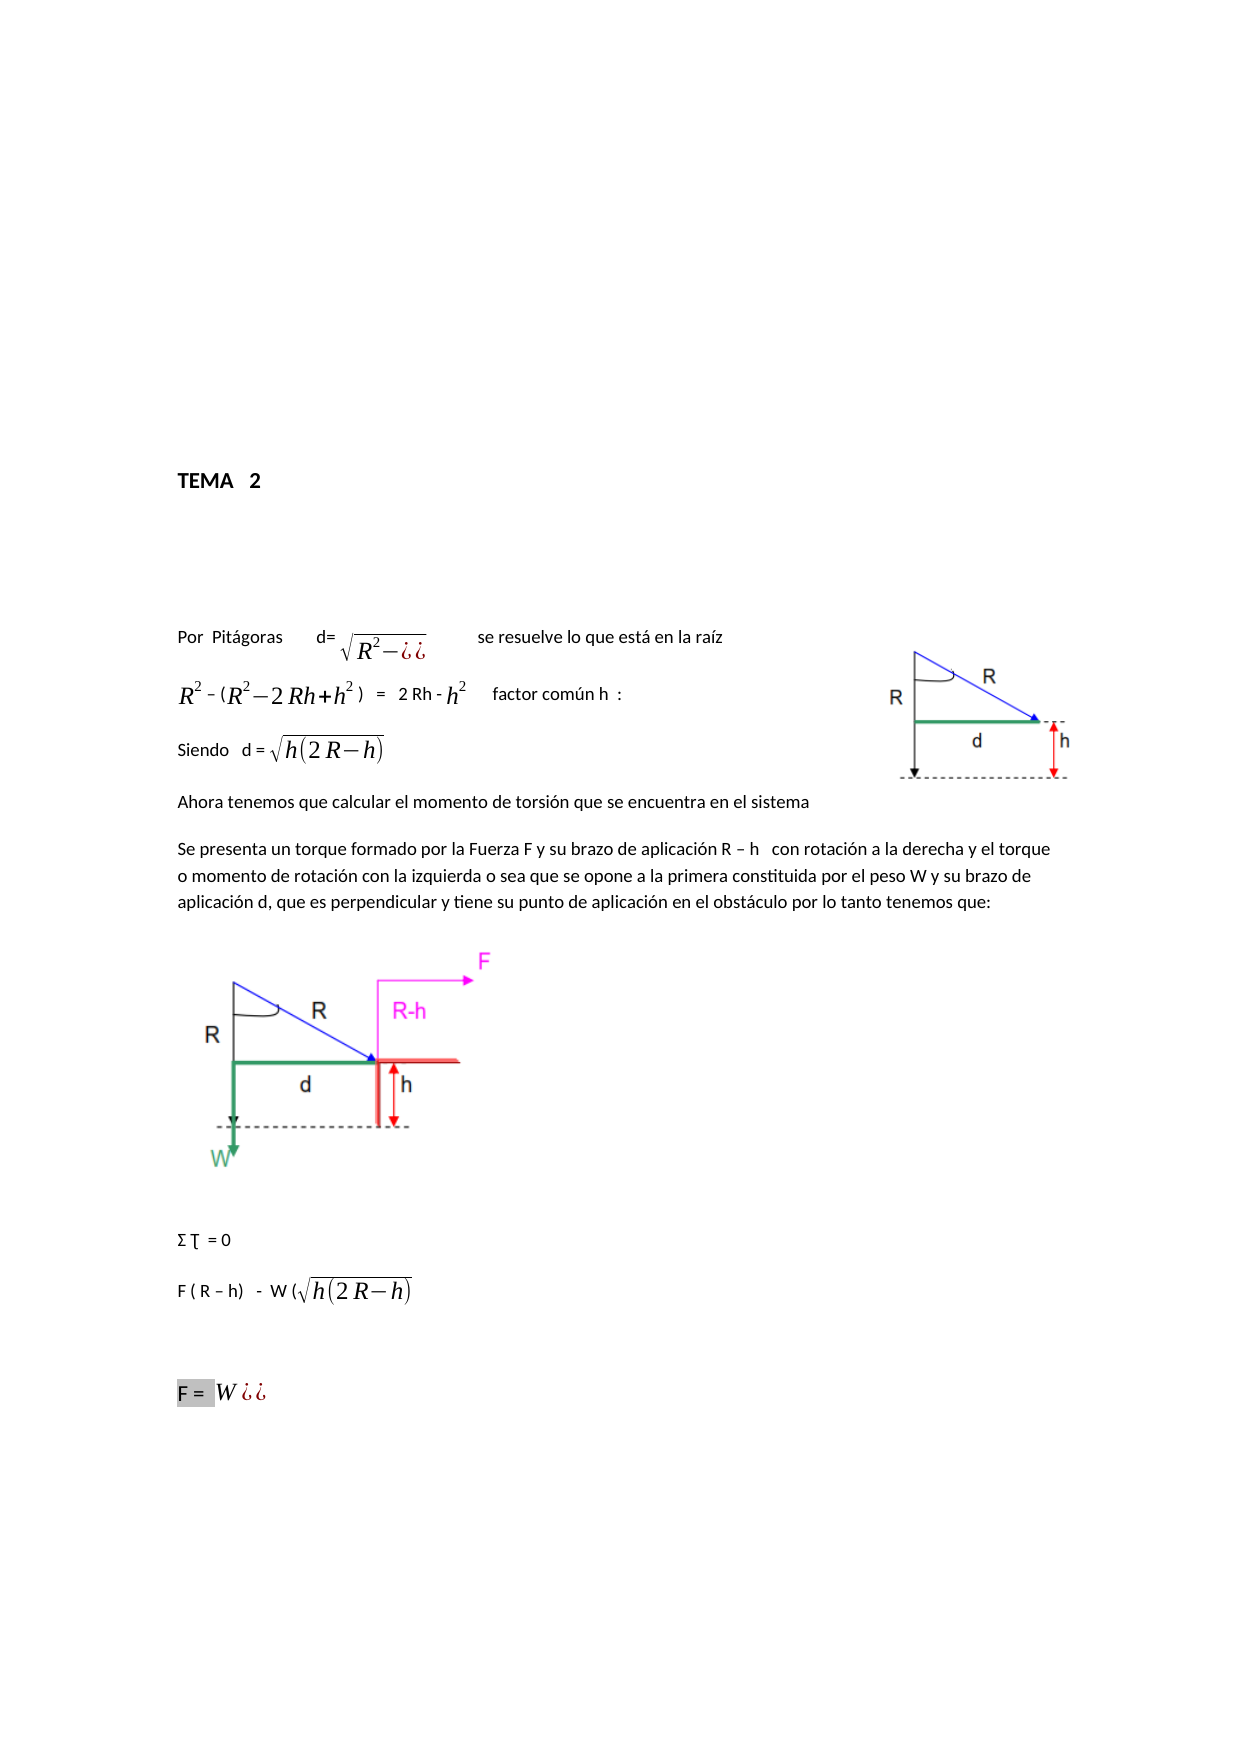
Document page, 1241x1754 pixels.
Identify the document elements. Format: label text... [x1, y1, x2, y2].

text TEMA 2 [177, 466, 1063, 494]
picture [177, 937, 524, 1203]
text Ahora tenemos que calcular el momento de torsión que se encuentra en el sistema [177, 790, 1063, 813]
text F ( R – h) - W ( [177, 1275, 1063, 1307]
text Siendo d = [177, 734, 855, 766]
text Se presenta un torque formado por la Fuerza F y su brazo de aplicación R – h con rotación a la derecha y el torque o momento de rotación con la izquierda o sea que se opone a la primera constituida por el peso W y su brazo de aplicación d, que es perpendicular y tiene su punto de aplicación en el obstáculo por lo tanto tenemos que: [177, 838, 1063, 913]
text Por Pitágoras d= se resuelve lo que está en la raíz – ( ) = 2 Rh - factor común h : [177, 625, 1063, 709]
picture [855, 631, 1124, 801]
text F = [215, 1379, 1063, 1407]
text Ʃ Ʈ = 0 [177, 1228, 1063, 1251]
